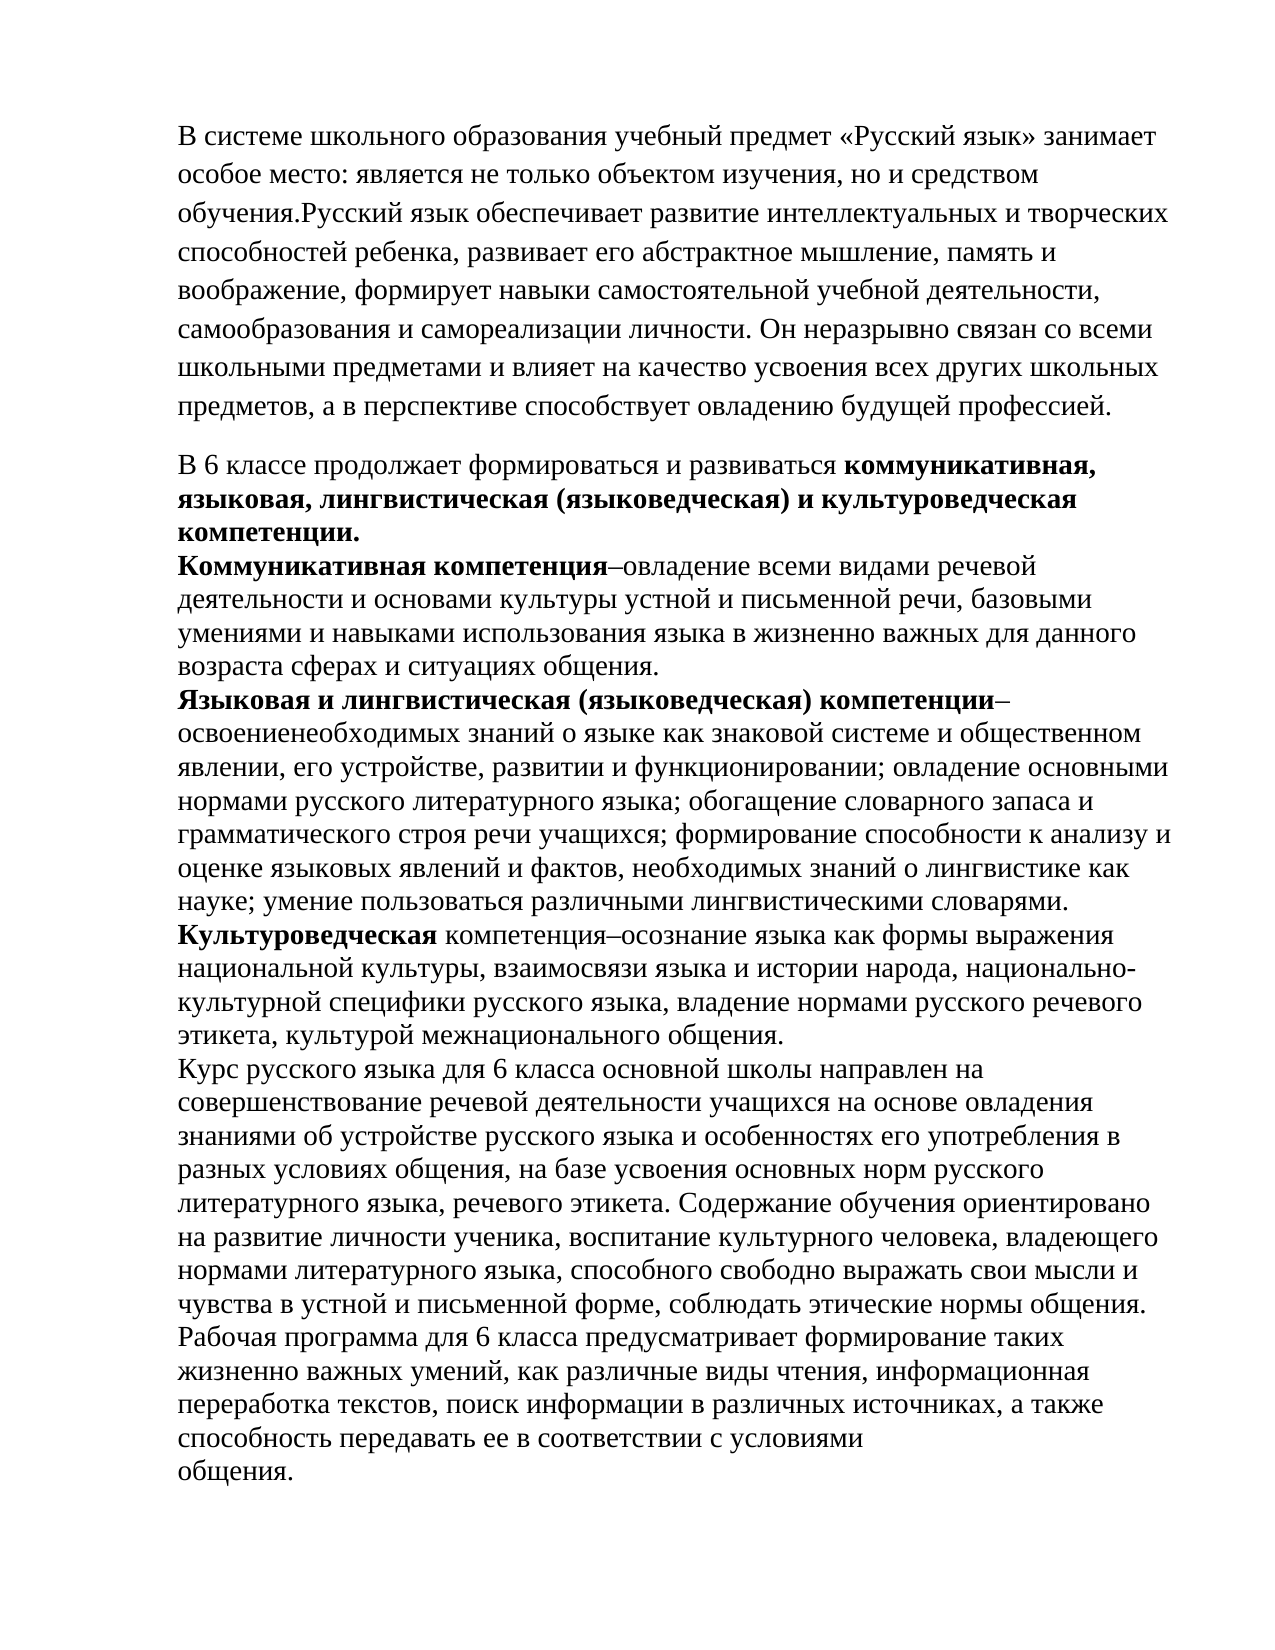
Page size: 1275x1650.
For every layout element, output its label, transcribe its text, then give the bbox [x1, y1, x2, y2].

text В 6 классе продолжает формироваться и развиваться коммуникативная, языковая, лингвистическая (языковедческая) и культуроведческая компетенции. [177, 447, 1186, 548]
text общения. [177, 1453, 1186, 1487]
text Культуроведческая компетенция–осознание языка как формы выражения национальной культуры, взаимосвязи языка и истории народа, национально-культурной специфики русского языка, владение нормами русского речевого этикета, культурой межнационального общения. [177, 917, 1186, 1051]
text Языковая и лингвистическая (языковедческая) компетенции–освоениенеобходимых знаний о языке как знаковой системе и общественном явлении, его устройстве, развитии и функционировании; овладение основными нормами русского литературного языка; обогащение словарного запаса и грамматического строя речи учащихся; формирование способности к анализу и оценке языковых явлений и фактов, необходимых знаний о лингвистике как науке; умение пользоваться различными лингвистическими словарями. [177, 682, 1186, 917]
text Курс русского языка для 6 класса основной школы направлен на совершенствование речевой деятельности учащихся на основе овладения знаниями об устройстве русского языка и особенностях его употребления в разных условиях общения, на базе усвоения основных норм русского литературного языка, речевого этикета. Содержание обучения ориентировано на развитие личности ученика, воспитание культурного человека, владеющего нормами литературного языка, способного свободно выражать свои мысли и чувства в устной и письменной форме, соблюдать этические нормы общения. Рабочая программа для 6 класса предусматривает формирование таких жизненно важных умений, как различные виды чтения, информационная переработка текстов, поиск информации в различных источниках, а также способность передавать ее в соответствии с условиями [177, 1051, 1186, 1453]
text В системе школьного образования учебный предмет «Русский язык» занимает особое место: является не только объектом изучения, но и средством обучения.Русский язык обеспечивает развитие интеллектуальных и творческих способностей ребенка, развивает его абстрактное мышление, память и воображение, формирует навыки самостоятельной учебной деятельности, самообразования и самореализации личности. Он неразрывно связан со всеми школьными предметами и влияет на качество усвоения всех других школьных предметов, а в перспективе способствует овладению будущей профессией. [177, 118, 1186, 421]
text Коммуникативная компетенция–овладение всеми видами речевой деятельности и основами культуры устной и письменной речи, базовыми умениями и навыками использования языка в жизненно важных для данного возраста сферах и ситуациях общения. [177, 548, 1186, 682]
